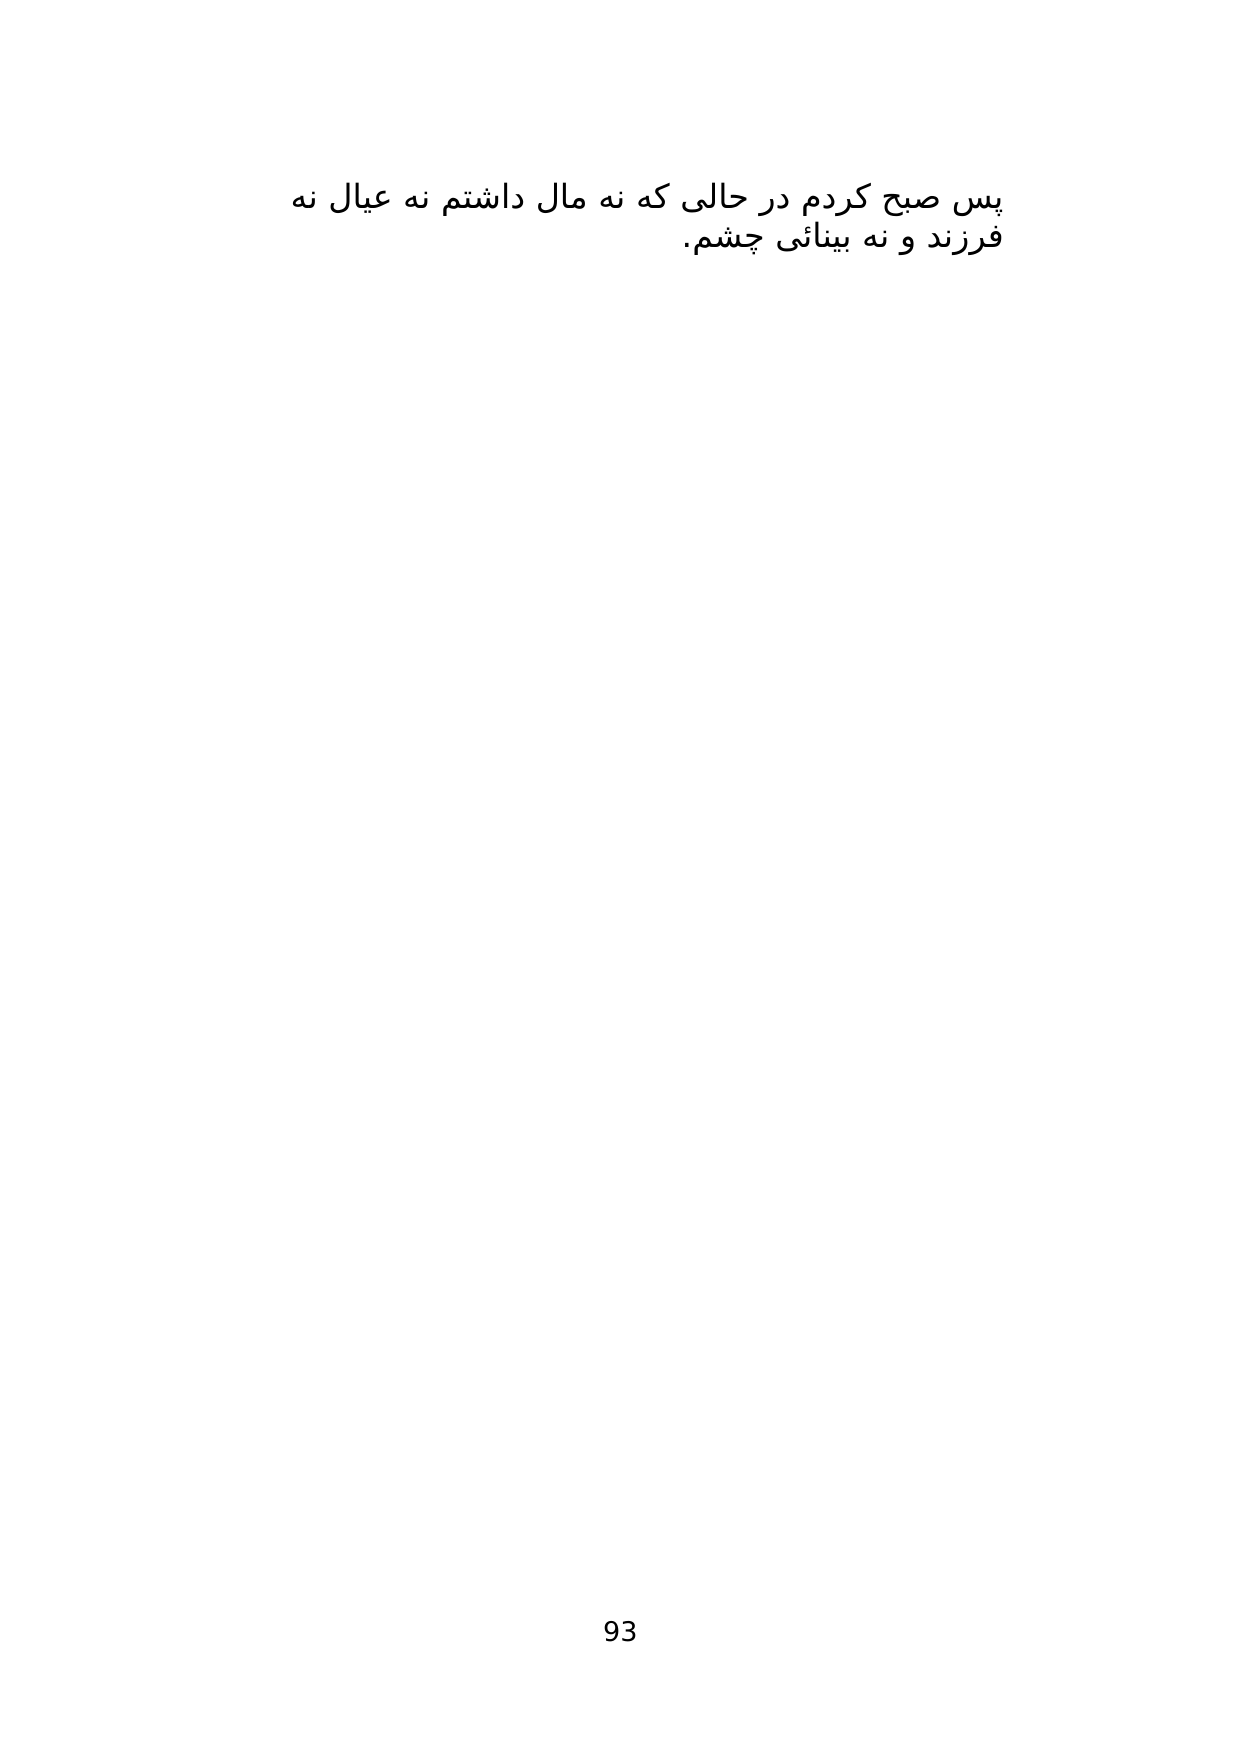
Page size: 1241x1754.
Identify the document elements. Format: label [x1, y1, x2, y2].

text [236, 177, 1004, 255]
